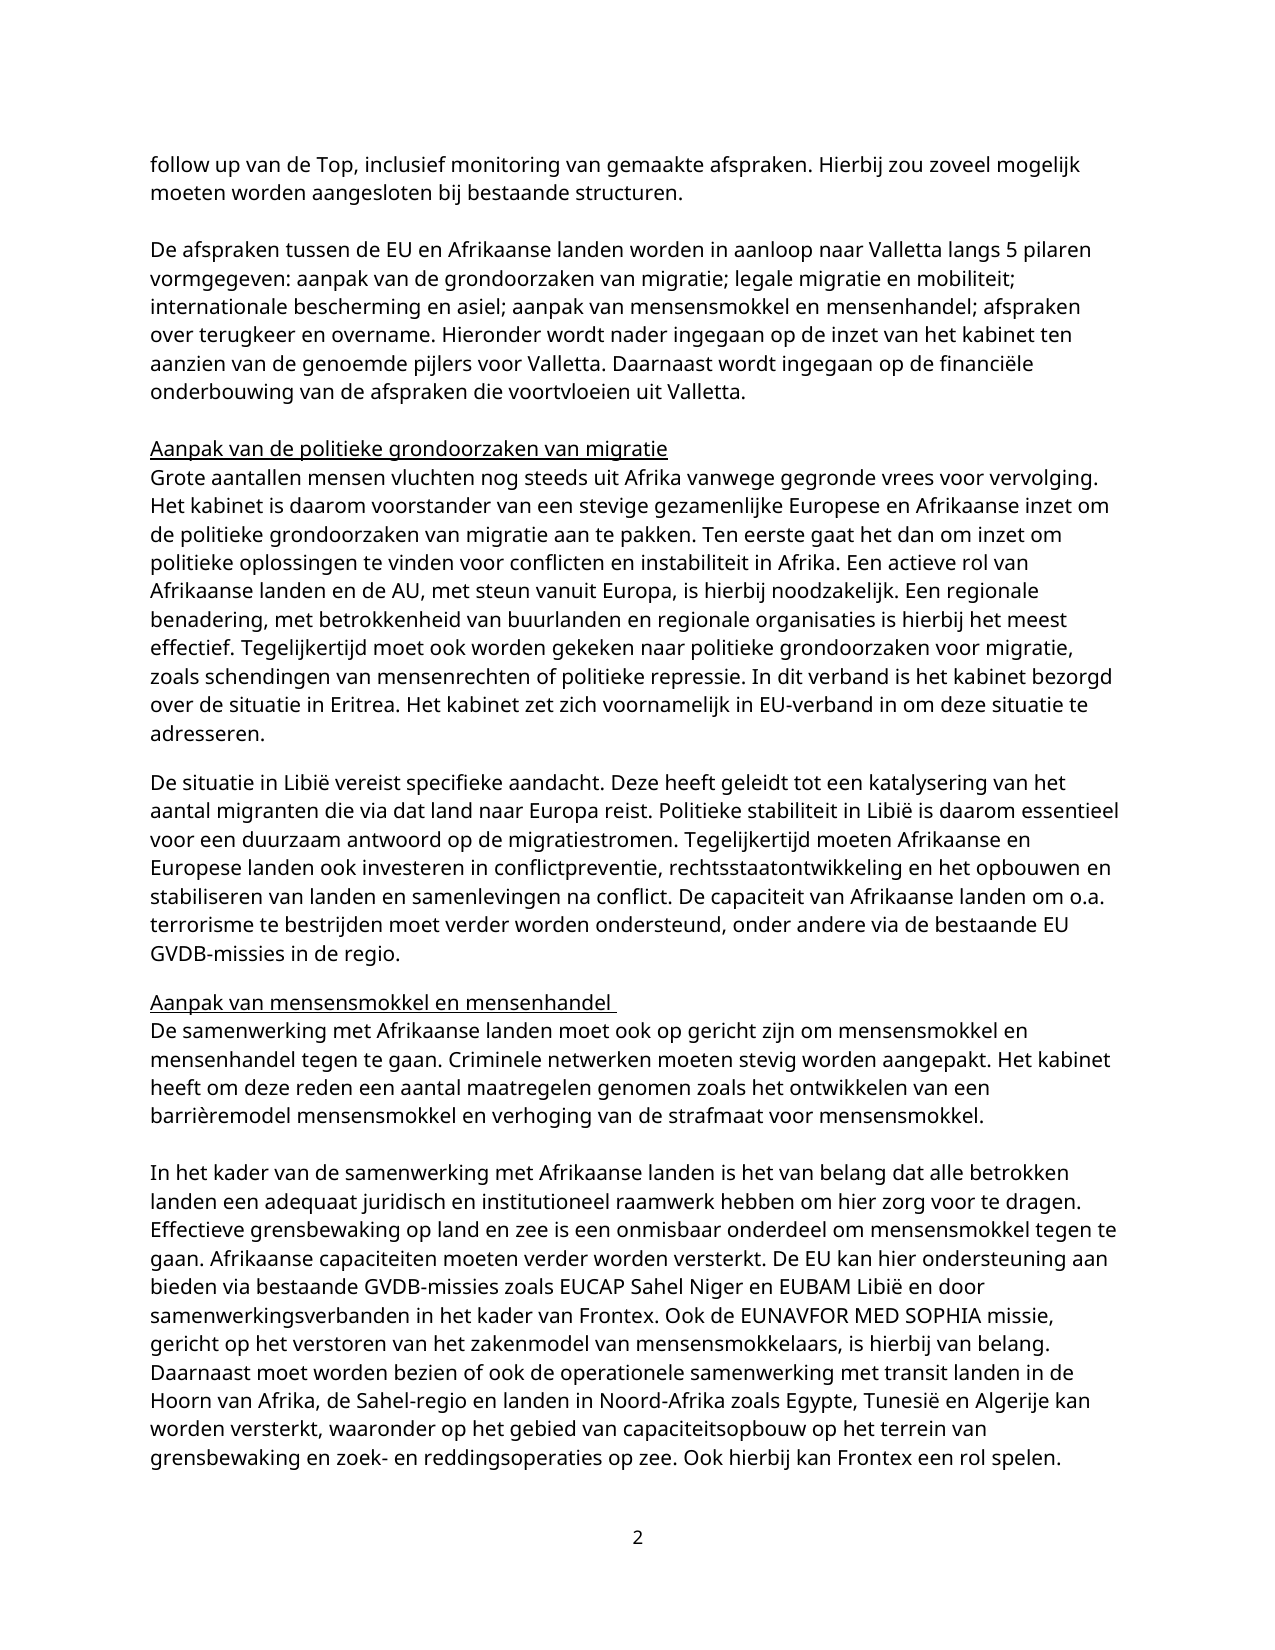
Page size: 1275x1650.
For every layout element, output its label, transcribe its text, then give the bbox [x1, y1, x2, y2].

text Aanpak van de politieke grondoorzaken van migratie [150, 434, 1125, 463]
text De situatie in Libië vereist specifieke aandacht. Deze heeft geleidt tot een katalysering van het aantal migranten die via dat land naar Europa reist. Politieke stabiliteit in Libië is daarom essentieel voor een duurzaam antwoord op de migratiestromen. Tegelijkertijd moeten Afrikaanse en Europese landen ook investeren in conflictpreventie, rechtsstaatontwikkeling en het opbouwen en stabiliseren van landen en samenlevingen na conflict. De capaciteit van Afrikaanse landen om o.a. terrorisme te bestrijden moet verder worden ondersteund, onder andere via de bestaande EU GVDB-missies in de regio. [150, 768, 1125, 967]
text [150, 150, 1125, 207]
text De samenwerking met Afrikaanse landen moet ook op gericht zijn om mensensmokkel en mensenhandel tegen te gaan. Criminele netwerken moeten stevig worden aangepakt. Het kabinet heeft om deze reden een aantal maatregelen genomen zoals het ontwikkelen van een barrièremodel mensensmokkel en verhoging van de strafmaat voor mensensmokkel. [150, 1016, 1125, 1130]
text Grote aantallen mensen vluchten nog steeds uit Afrika vanwege gegronde vrees voor vervolging. Het kabinet is daarom voorstander van een stevige gezamenlijke Europese en Afrikaanse inzet om de politieke grondoorzaken van migratie aan te pakken. Ten eerste gaat het dan om inzet om politieke oplossingen te vinden voor conflicten en instabiliteit in Afrika. Een actieve rol van Afrikaanse landen en de AU, met steun vanuit Europa, is hierbij noodzakelijk. Een regionale benadering, met betrokkenheid van buurlanden en regionale organisaties is hierbij het meest effectief. Tegelijkertijd moet ook worden gekeken naar politieke grondoorzaken voor migratie, zoals schendingen van mensenrechten of politieke repressie. In dit verband is het kabinet bezorgd over de situatie in Eritrea. Het kabinet zet zich voornamelijk in EU-verband in om deze situatie te adresseren. [150, 463, 1125, 747]
text In het kader van de samenwerking met Afrikaanse landen is het van belang dat alle betrokken landen een adequaat juridisch en institutioneel raamwerk hebben om hier zorg voor te dragen. Effectieve grensbewaking op land en zee is een onmisbaar onderdeel om mensensmokkel tegen te gaan. Afrikaanse capaciteiten moeten verder worden versterkt. De EU kan hier ondersteuning aan bieden via bestaande GVDB-missies zoals EUCAP Sahel Niger en EUBAM Libië en door samenwerkingsverbanden in het kader van Frontex. Ook de EUNAVFOR MED SOPHIA missie, gericht op het verstoren van het zakenmodel van mensensmokkelaars, is hierbij van belang. Daarnaast moet worden bezien of ook de operationele samenwerking met transit landen in de Hoorn van Afrika, de Sahel-regio en landen in Noord-Afrika zoals Egypte, Tunesië en Algerije kan worden versterkt, waaronder op het gebied van capaciteitsopbouw op het terrein van grensbewaking en zoek- en reddingsoperaties op zee. Ook hierbij kan Frontex een rol spelen. [150, 1158, 1125, 1471]
text Aanpak van mensensmokkel en mensenhandel [150, 988, 1125, 1016]
text De afspraken tussen de EU en Afrikaanse landen worden in aanloop naar Valletta langs 5 pilaren vormgegeven: aanpak van de grondoorzaken van migratie; legale migratie en mobiliteit; internationale bescherming en asiel; aanpak van mensensmokkel en mensenhandel; afspraken over terugkeer en overname. Hieronder wordt nader ingegaan op de inzet van het kabinet ten aanzien van de genoemde pijlers voor Valletta. Daarnaast wordt ingegaan op de financiële onderbouwing van de afspraken die voortvloeien uit Valletta. [150, 235, 1125, 406]
